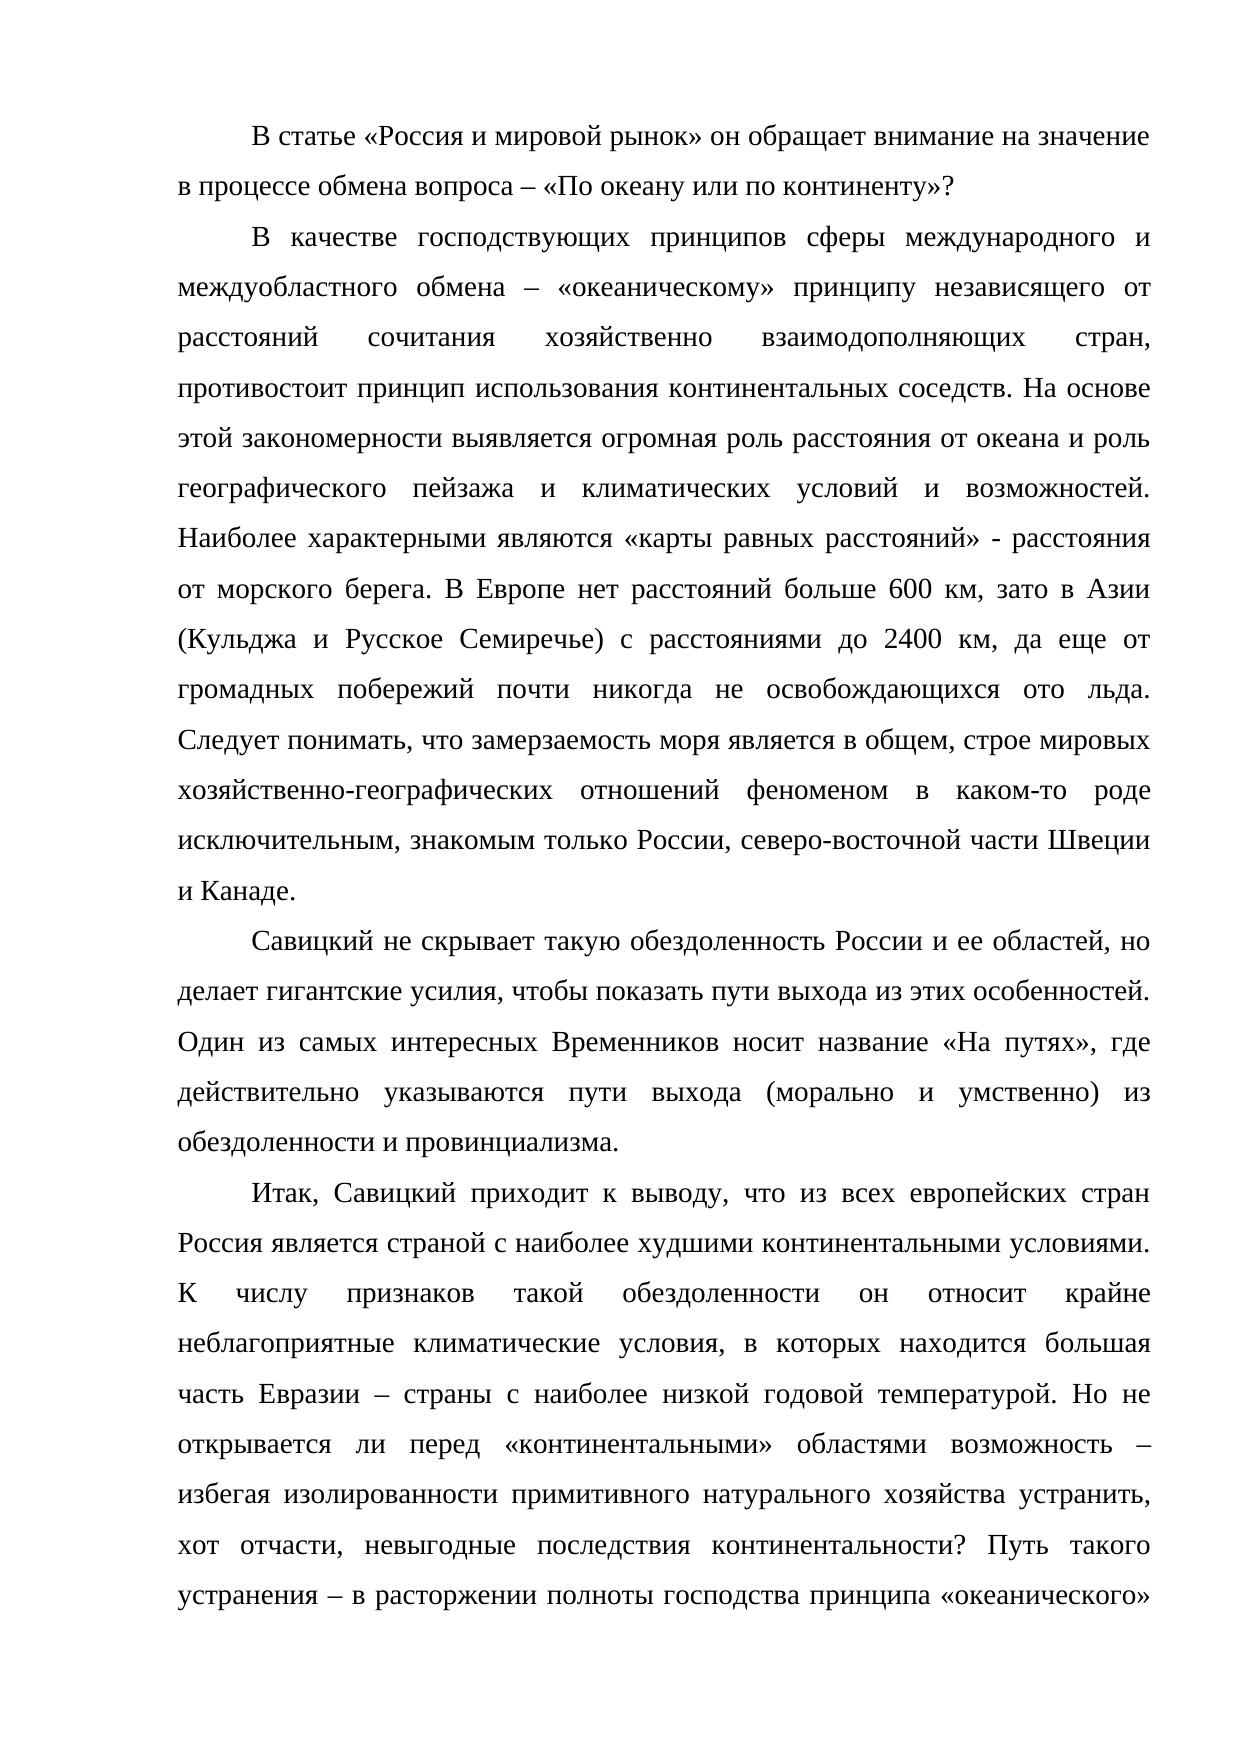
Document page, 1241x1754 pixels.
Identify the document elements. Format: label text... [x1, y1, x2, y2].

text В качестве господствующих принципов сферы международного и междуобластного обмена – «океаническому» принципу независящего от расстояний сочитания хозяйственно взаимодополняющих стран, противостоит принцип использования континентальных соседств. На основе этой закономерности выявляется огромная роль расстояния от океана и роль географического пейзажа и климатических условий и возможностей. Наиболее характерными являются «карты равных расстояний» - расстояния от морского берега. В Европе нет расстояний больше 600 км, зато в Азии (Кульджа и Русское Семиречье) с расстояниями до 2400 км, да еще от громадных побережий почти никогда не освобождающихся ото льда. Следует понимать, что замерзаемость моря является в общем, строе мировых хозяйственно-географических отношений феноменом в каком-то роде исключительным, знакомым только России, северо-восточной части Швеции и Канаде. [177, 219, 1152, 906]
text Савицкий не скрывает такую обездоленность России и ее областей, но делает гигантские усилия, чтобы показать пути выхода из этих особенностей. Один из самых интересных Временников носит название «На путях», где действительно указываются пути выхода (морально и умственно) из обездоленности и провинциализма. [177, 923, 1152, 1158]
text В статье «Россия и мировой рынок» он обращает внимание на значение в процессе обмена вопроса – «По океану или по континенту»? [177, 118, 1152, 202]
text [177, 1175, 1152, 1611]
